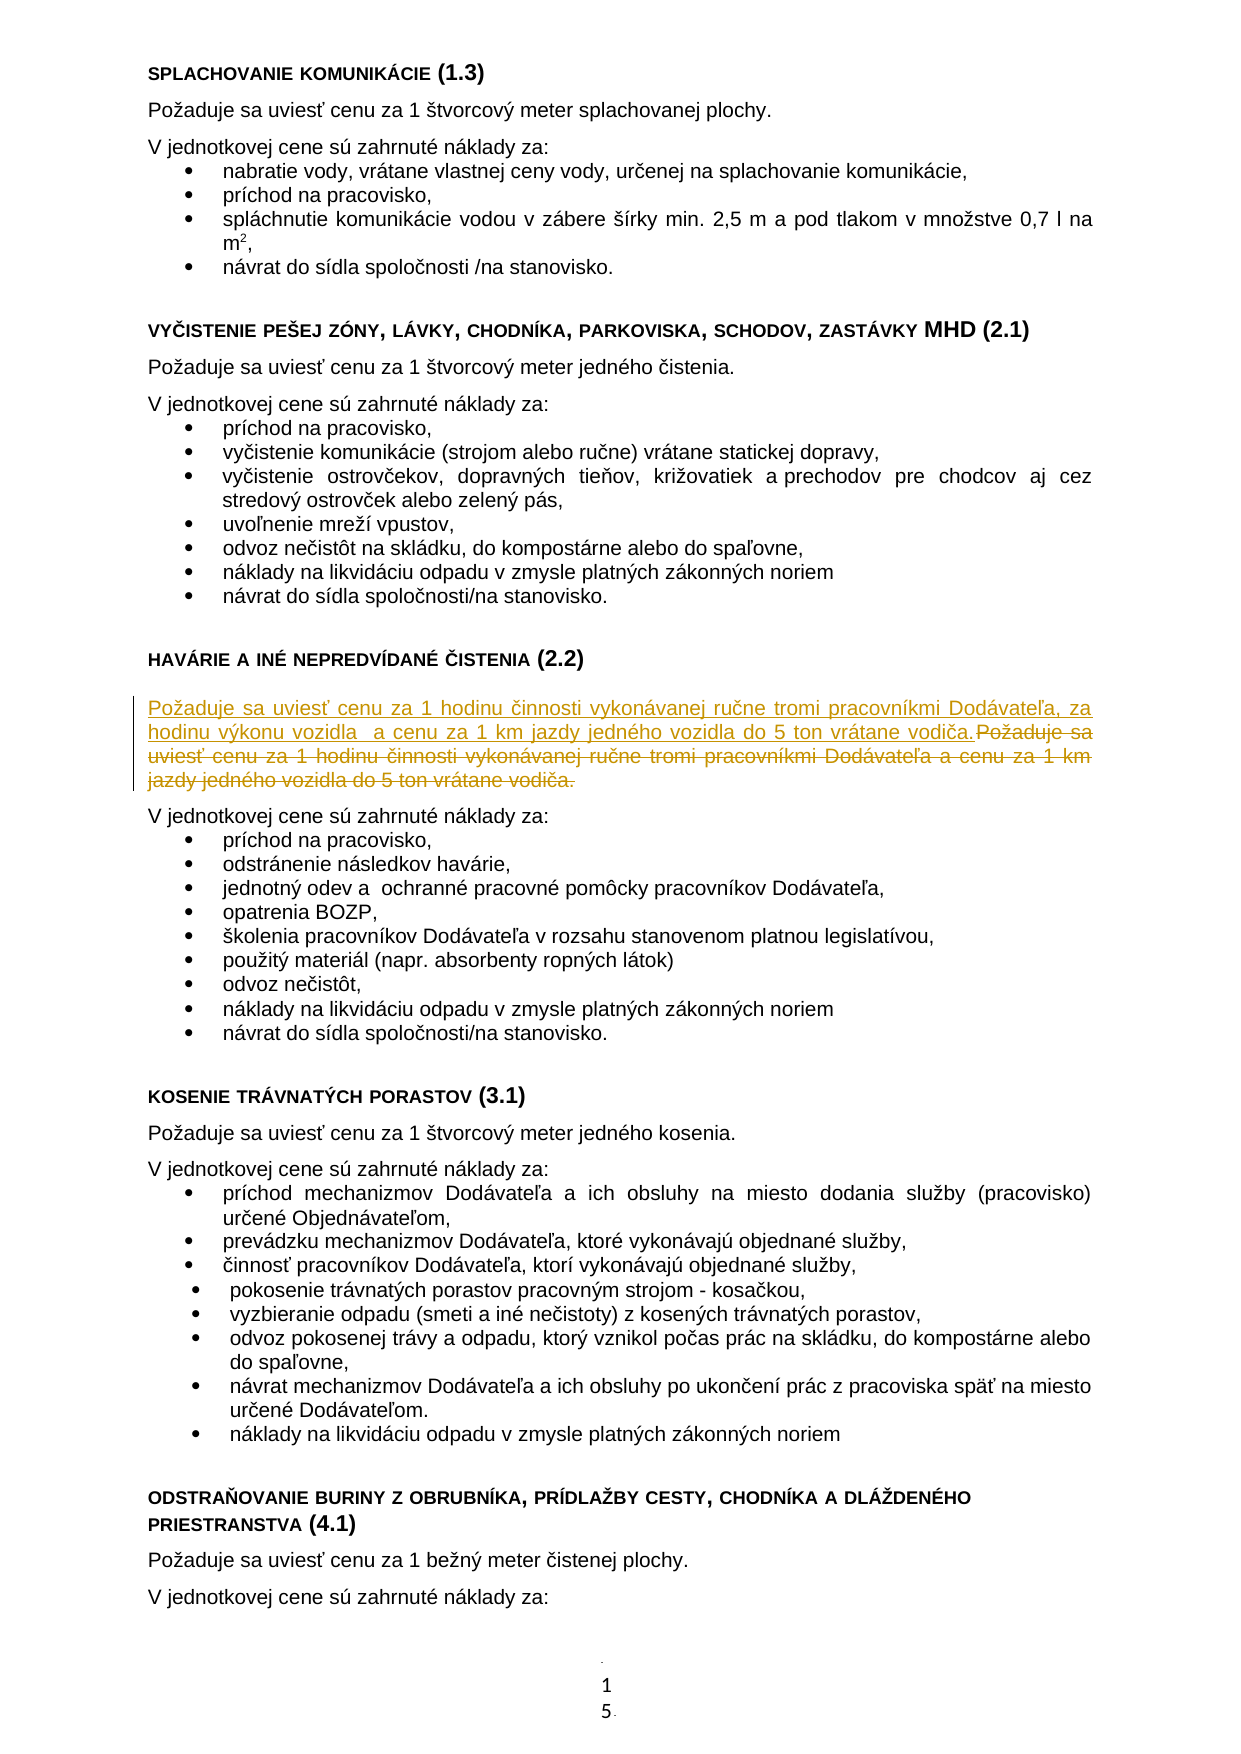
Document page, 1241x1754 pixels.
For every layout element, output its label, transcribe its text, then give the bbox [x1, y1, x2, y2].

text V jednotkovej cene sú zahrnuté náklady za: [148, 1157, 1093, 1181]
text V jednotkovej cene sú zahrnuté náklady za: [148, 804, 1093, 828]
list príchod mechanizmov Dodávateľa a ich obsluhy na miesto dodania služby (pracovisko) určené Objednávateľom, [185, 1181, 1093, 1229]
list návrat do sídla spoločnosti/na stanovisko. [185, 584, 1093, 608]
text V jednotkovej cene sú zahrnuté náklady za: [148, 134, 1093, 158]
list pokosenie trávnatých porastov pracovným strojom - kosačkou, [192, 1277, 1093, 1301]
list náklady na likvidáciu odpadu v zmysle platných zákonných noriem [192, 1422, 1093, 1446]
text splachovanie komunikácie (1.3) [148, 59, 1093, 86]
text havárie a iné nepredvídané čistenia (2.2) [148, 645, 1093, 672]
list opatrenia BOZP, [185, 900, 1093, 924]
list návrat do sídla spoločnosti/na stanovisko. [185, 1020, 1093, 1044]
list príchod na pracovisko, [185, 415, 1093, 439]
list náklady na likvidáciu odpadu v zmysle platných zákonných noriem [185, 560, 1093, 584]
list príchod na pracovisko, [185, 182, 1093, 207]
list odstránenie následkov havárie, [185, 852, 1093, 876]
list návrat mechanizmov Dodávateľa a ich obsluhy po ukončení prác z pracoviska späť na miesto určené Dodávateľom. [192, 1373, 1093, 1422]
list jednotný odev a ochranné pracovné pomôcky pracovníkov Dodávateľa, [185, 876, 1093, 900]
text V jednotkovej cene sú zahrnuté náklady za: [148, 1585, 1093, 1609]
text Požaduje sa uviesť cenu za 1 štvorcový meter jedného čistenia. [148, 355, 1093, 379]
text odstraňovanie buriny z obrubníka, prídlažby cesty, chodníka a dláždeného priestranstva (4.1) [148, 1483, 1093, 1536]
text Požaduje sa uviesť cenu za 1 štvorcový meter jedného kosenia. [148, 1121, 1093, 1145]
list nabratie vody, vrátane vlastnej ceny vody, určenej na splachovanie komunikácie, [185, 158, 1093, 182]
list návrat do sídla spoločnosti /na stanovisko. [185, 254, 1093, 279]
text V jednotkovej cene sú zahrnuté náklady za: [148, 391, 1093, 415]
list vyčistenie ostrovčekov, dopravných tieňov, križovatiek a prechodov pre chodcov aj cez stredový ostrovček alebo zelený pás, [185, 463, 1093, 512]
list školenia pracovníkov Dodávateľa v rozsahu stanovenom platnou legislatívou, [185, 924, 1093, 948]
list vyzbieranie odpadu (smeti a iné nečistoty) z kosených trávnatých porastov, [192, 1301, 1093, 1326]
list použitý materiál (napr. absorbenty ropných látok) [185, 948, 1093, 972]
list uvoľnenie mreží vpustov, [185, 512, 1093, 536]
list činnosť pracovníkov Dodávateľa, ktorí vykonávajú objednané služby, [185, 1253, 1093, 1277]
list príchod na pracovisko, [185, 828, 1093, 852]
list vyčistenie komunikácie (strojom alebo ručne) vrátane statickej dopravy, [185, 439, 1093, 463]
text Požaduje sa uviesť cenu za 1 štvorcový meter splachovanej plochy. [148, 98, 1093, 122]
list náklady na likvidáciu odpadu v zmysle platných zákonných noriem [185, 996, 1093, 1020]
text kosenie trávnatých porastov (3.1) [148, 1082, 1093, 1108]
list odvoz pokosenej trávy a odpadu, ktorý vznikol počas prác na skládku, do kompostárne alebo do spaľovne, [192, 1326, 1093, 1373]
list odvoz nečistôt na skládku, do kompostárne alebo do spaľovne, [185, 536, 1093, 560]
text Požaduje sa uviesť cenu za 1 bežný meter čistenej plochy. [148, 1548, 1093, 1572]
list spláchnutie komunikácie vodou v zábere šírky min. 2,5 m a pod tlakom v množstve na m2, [185, 207, 1093, 254]
list prevádzku mechanizmov Dodávateľa, ktoré vykonávajú objednané služby, [185, 1229, 1093, 1253]
list odvoz nečistôt, [185, 972, 1093, 996]
text vyčistenie pešej zóny, lávky, chodníka, parkoviska, schodov, zastávky MHD (2.1) [148, 316, 1093, 342]
